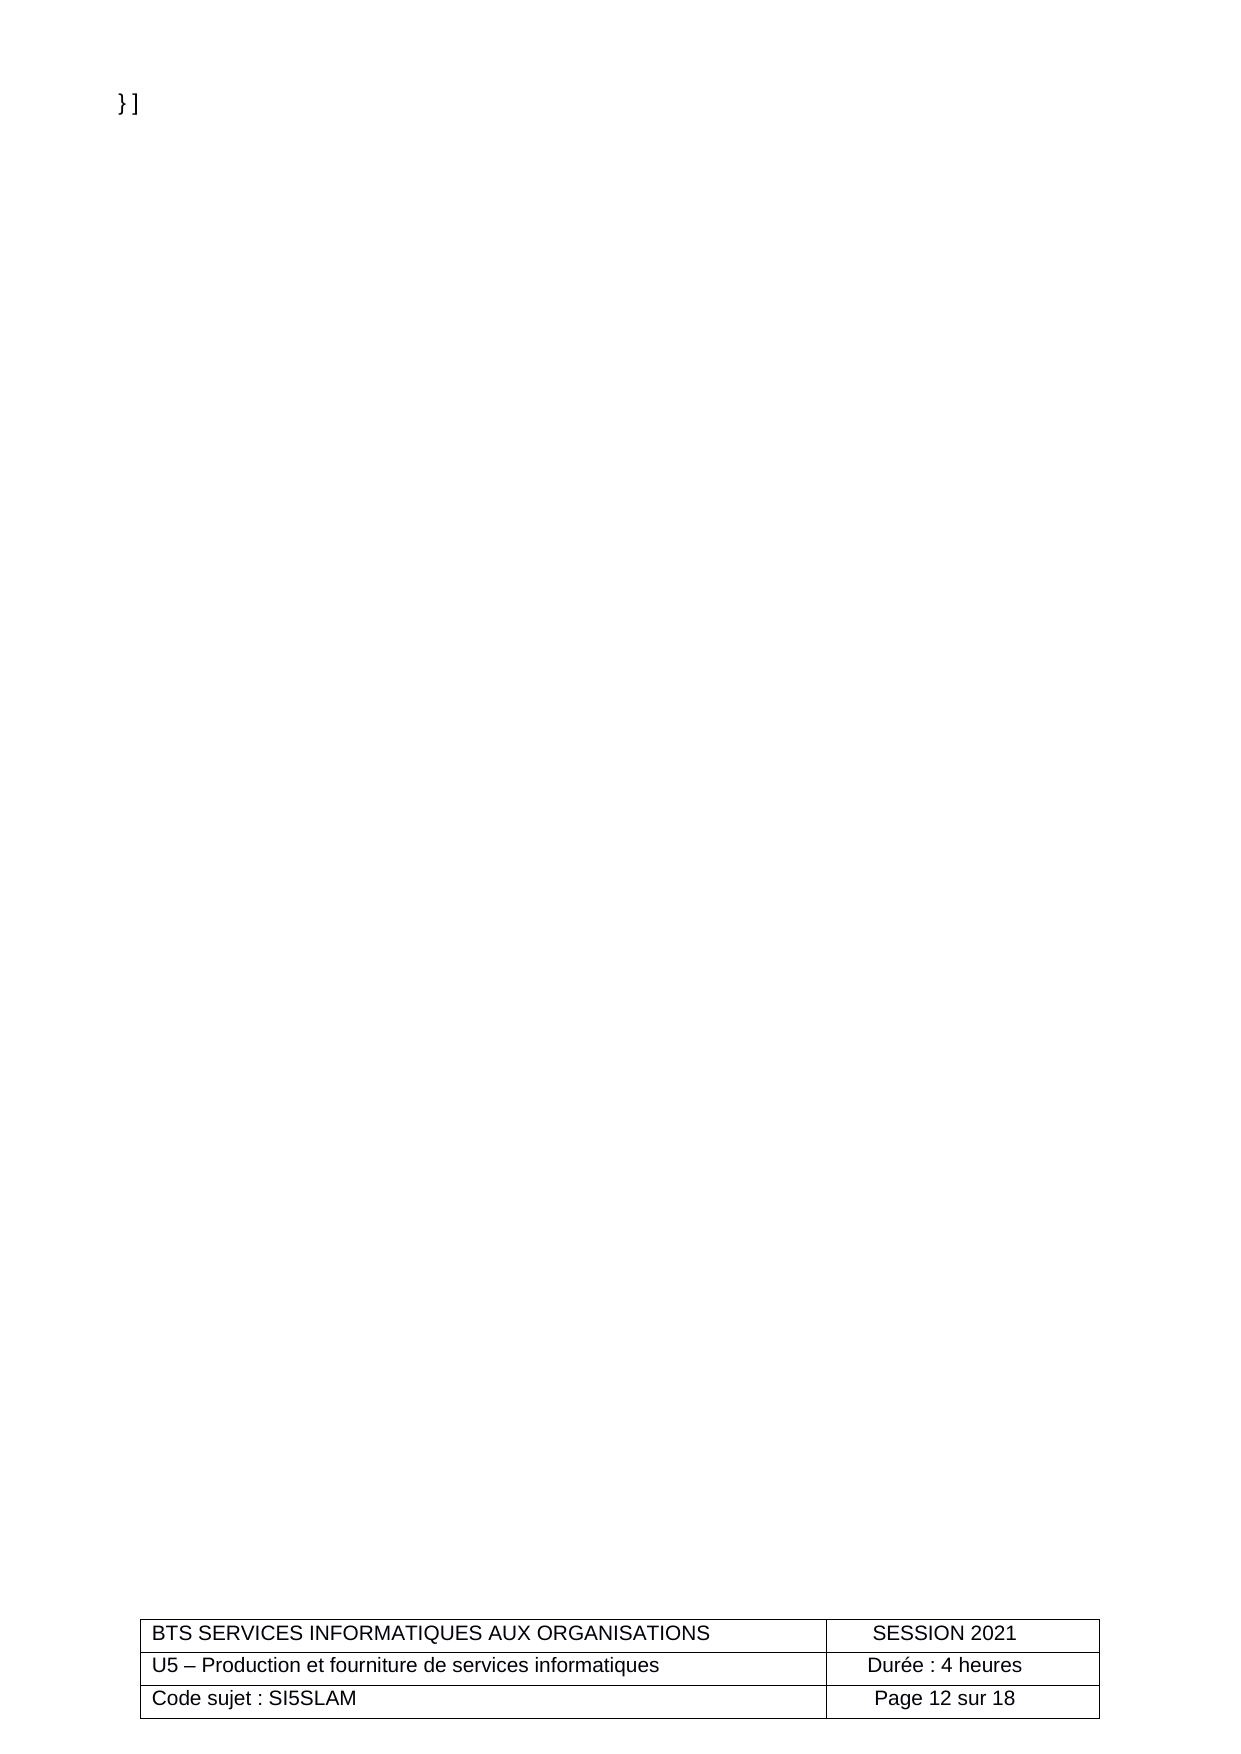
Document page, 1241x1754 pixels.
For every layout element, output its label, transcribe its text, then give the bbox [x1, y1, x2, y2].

text } ] [118, 89, 1122, 115]
